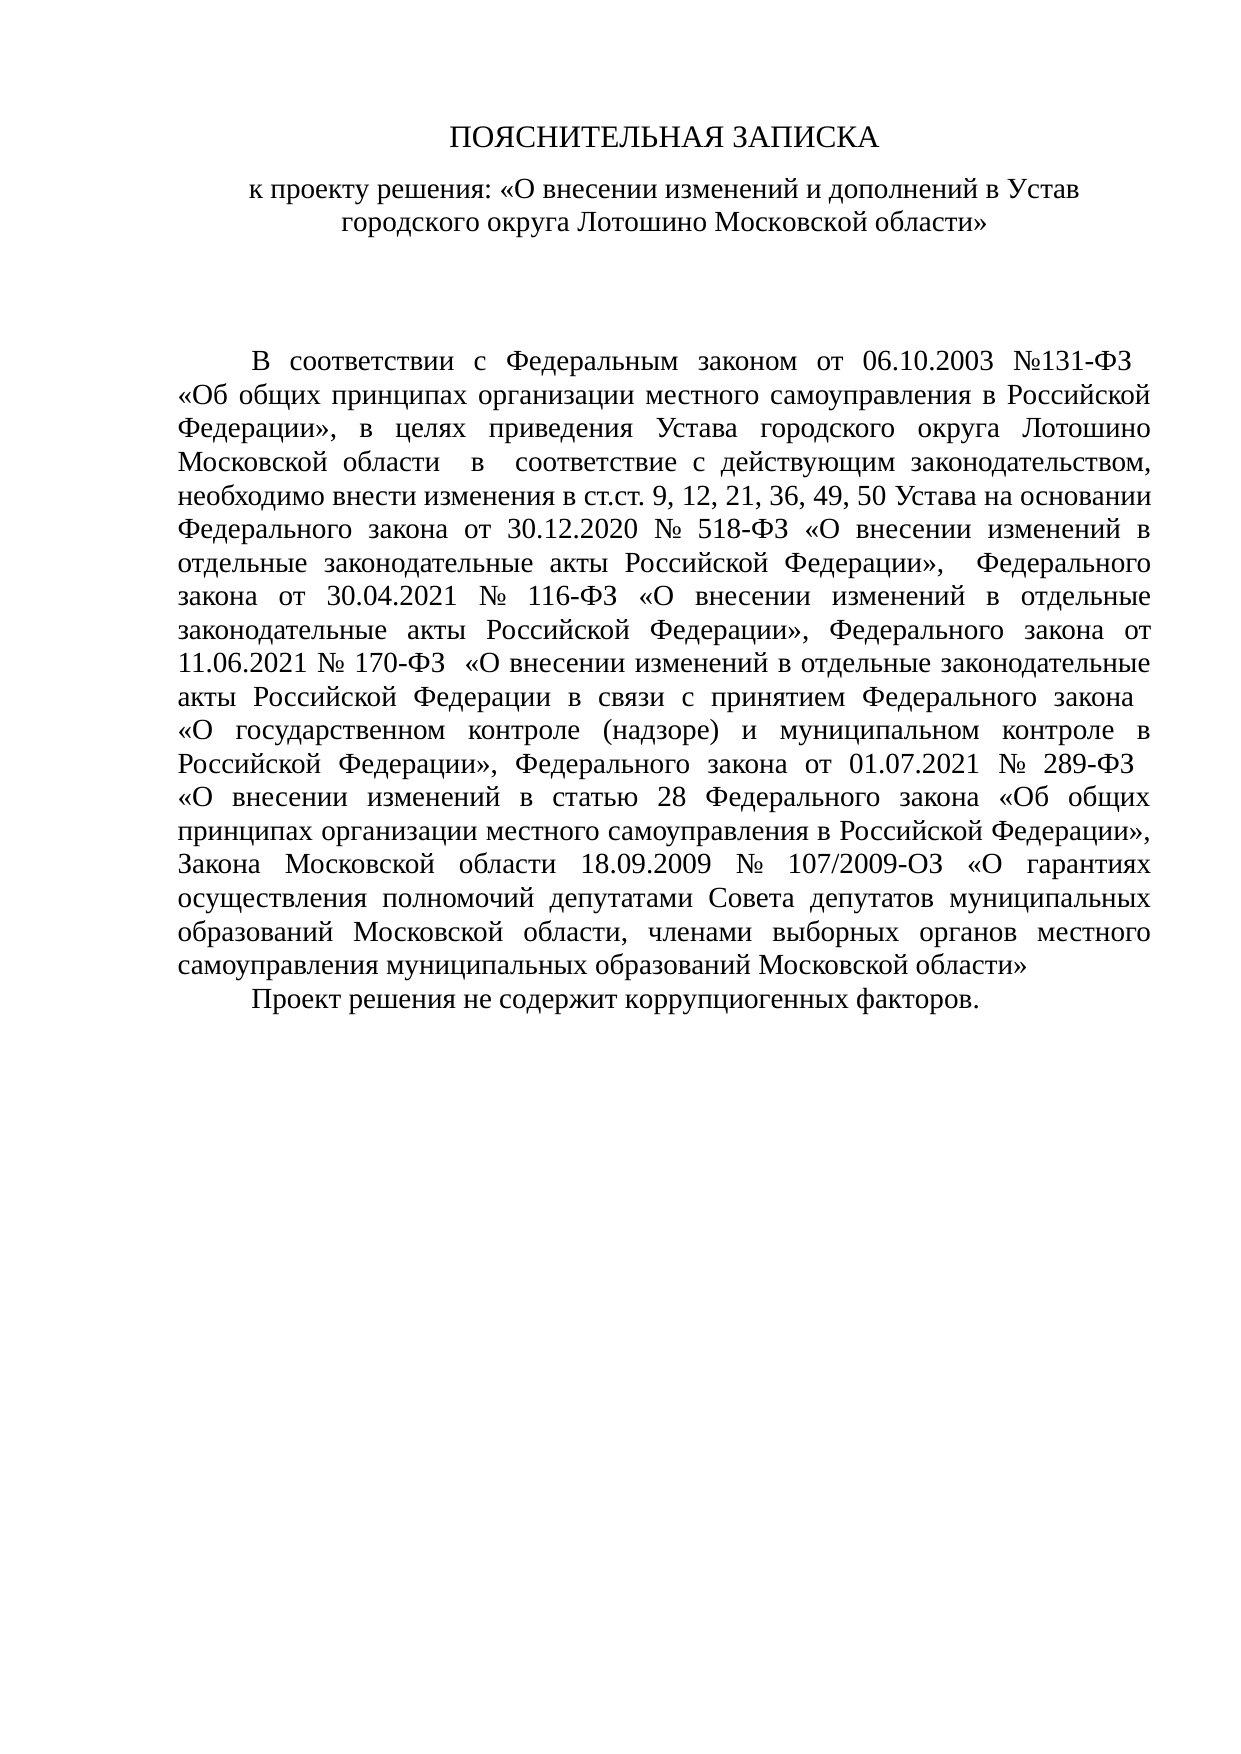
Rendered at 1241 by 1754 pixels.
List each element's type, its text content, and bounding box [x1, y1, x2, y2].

subtitle В соответствии с Федеральным законом от 06.10.2003 №131-ФЗ «Об общих принципах организации местного самоуправления в Российской Федерации», в целях приведения Устава городского округа Лотошино Московской области в соответствие с действующим законодательством, необходимо внести изменения в ст.ст. 9, 12, 21, 36, 49, 50 Устава на основании Федерального закона от 30.12.2020 № 518-ФЗ «О внесении изменений в отдельные законодательные акты Российской Федерации», Федерального закона от 30.04.2021 № 116-ФЗ «О внесении изменений в отдельные законодательные акты Российской Федерации», Федерального закона от 11.06.2021 № 170-ФЗ «О внесении изменений в отдельные законодательные акты Российской Федерации в связи с принятием Федерального закона «О государственном контроле (надзоре) и муниципальном контроле в Российской Федерации», Федерального закона от 01.07.2021 № 289-ФЗ «О внесении изменений в статью 28 Федерального закона «Об общих принципах организации местного самоуправления в Российской Федерации», Закона Московской области 18.09.2009 № 107/2009-ОЗ «О гарантиях осуществления полномочий депутатами Совета депутатов муниципальных образований Московской области, членами выборных органов местного самоуправления муниципальных образований Московской области» [177, 343, 1152, 981]
text к проекту решения: «О внесении изменений и дополнений в Устав городского округа Лотошино Московской области» [177, 171, 1152, 238]
text ПОЯСНИТЕЛЬНАЯ ЗАПИСКА [177, 118, 1152, 154]
text Проект решения не содержит коррупциогенных факторов. [177, 981, 1152, 1014]
